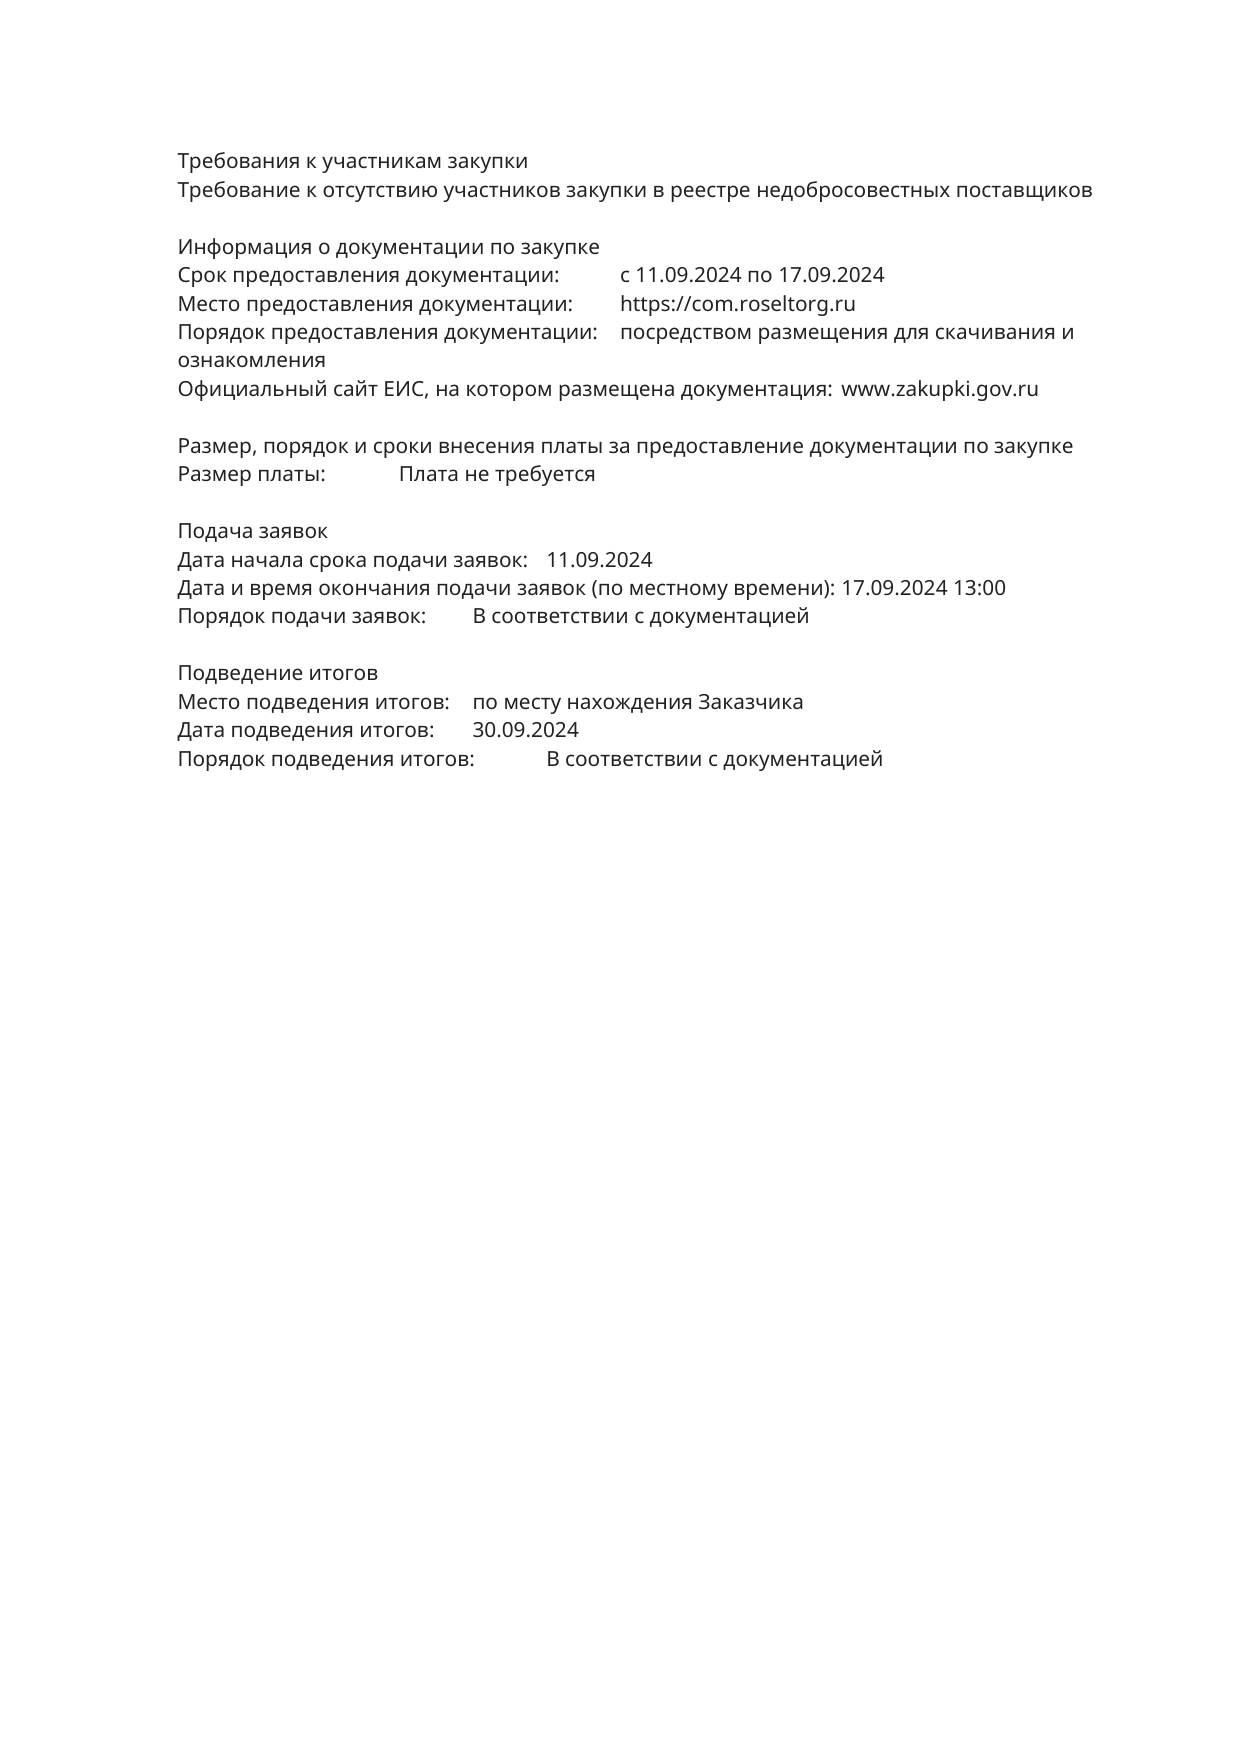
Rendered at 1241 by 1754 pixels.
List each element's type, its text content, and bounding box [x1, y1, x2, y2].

text Размер, порядок и сроки внесения платы за предоставление документации по закупке [177, 431, 1152, 459]
text Подведение итогов [177, 658, 1152, 687]
text Дата подведения итогов: 30.09.2024 [177, 715, 1152, 744]
text Дата начала срока подачи заявок: 11.09.2024 [177, 545, 1152, 573]
text Требования к участникам закупки [177, 147, 1152, 175]
text Место подведения итогов: по месту нахождения Заказчика [177, 687, 1152, 715]
text Размер платы: Плата не требуется [177, 459, 1152, 488]
text Порядок подведения итогов: В соответствии с документацией [177, 744, 1152, 772]
text Подача заявок [177, 516, 1152, 545]
text Дата и время окончания подачи заявок (по местному времени): 17.09.2024 13:00 [177, 573, 1152, 602]
text Срок предоставления документации: с 11.09.2024 по 17.09.2024 [177, 260, 1152, 289]
text Порядок предоставления документации: посредством размещения для скачивания и ознакомления [177, 317, 1152, 374]
text Официальный сайт ЕИС, на котором размещена документация: www.zakupki.gov.ru [177, 374, 1152, 402]
text Порядок подачи заявок: В соответствии с документацией [177, 602, 1152, 630]
text Место предоставления документации: https://com.roseltorg.ru [177, 289, 1152, 317]
text Информация о документации по закупке [177, 232, 1152, 260]
text Требование к отсутствию участников закупки в реестре недобросовестных поставщиков [177, 175, 1152, 203]
